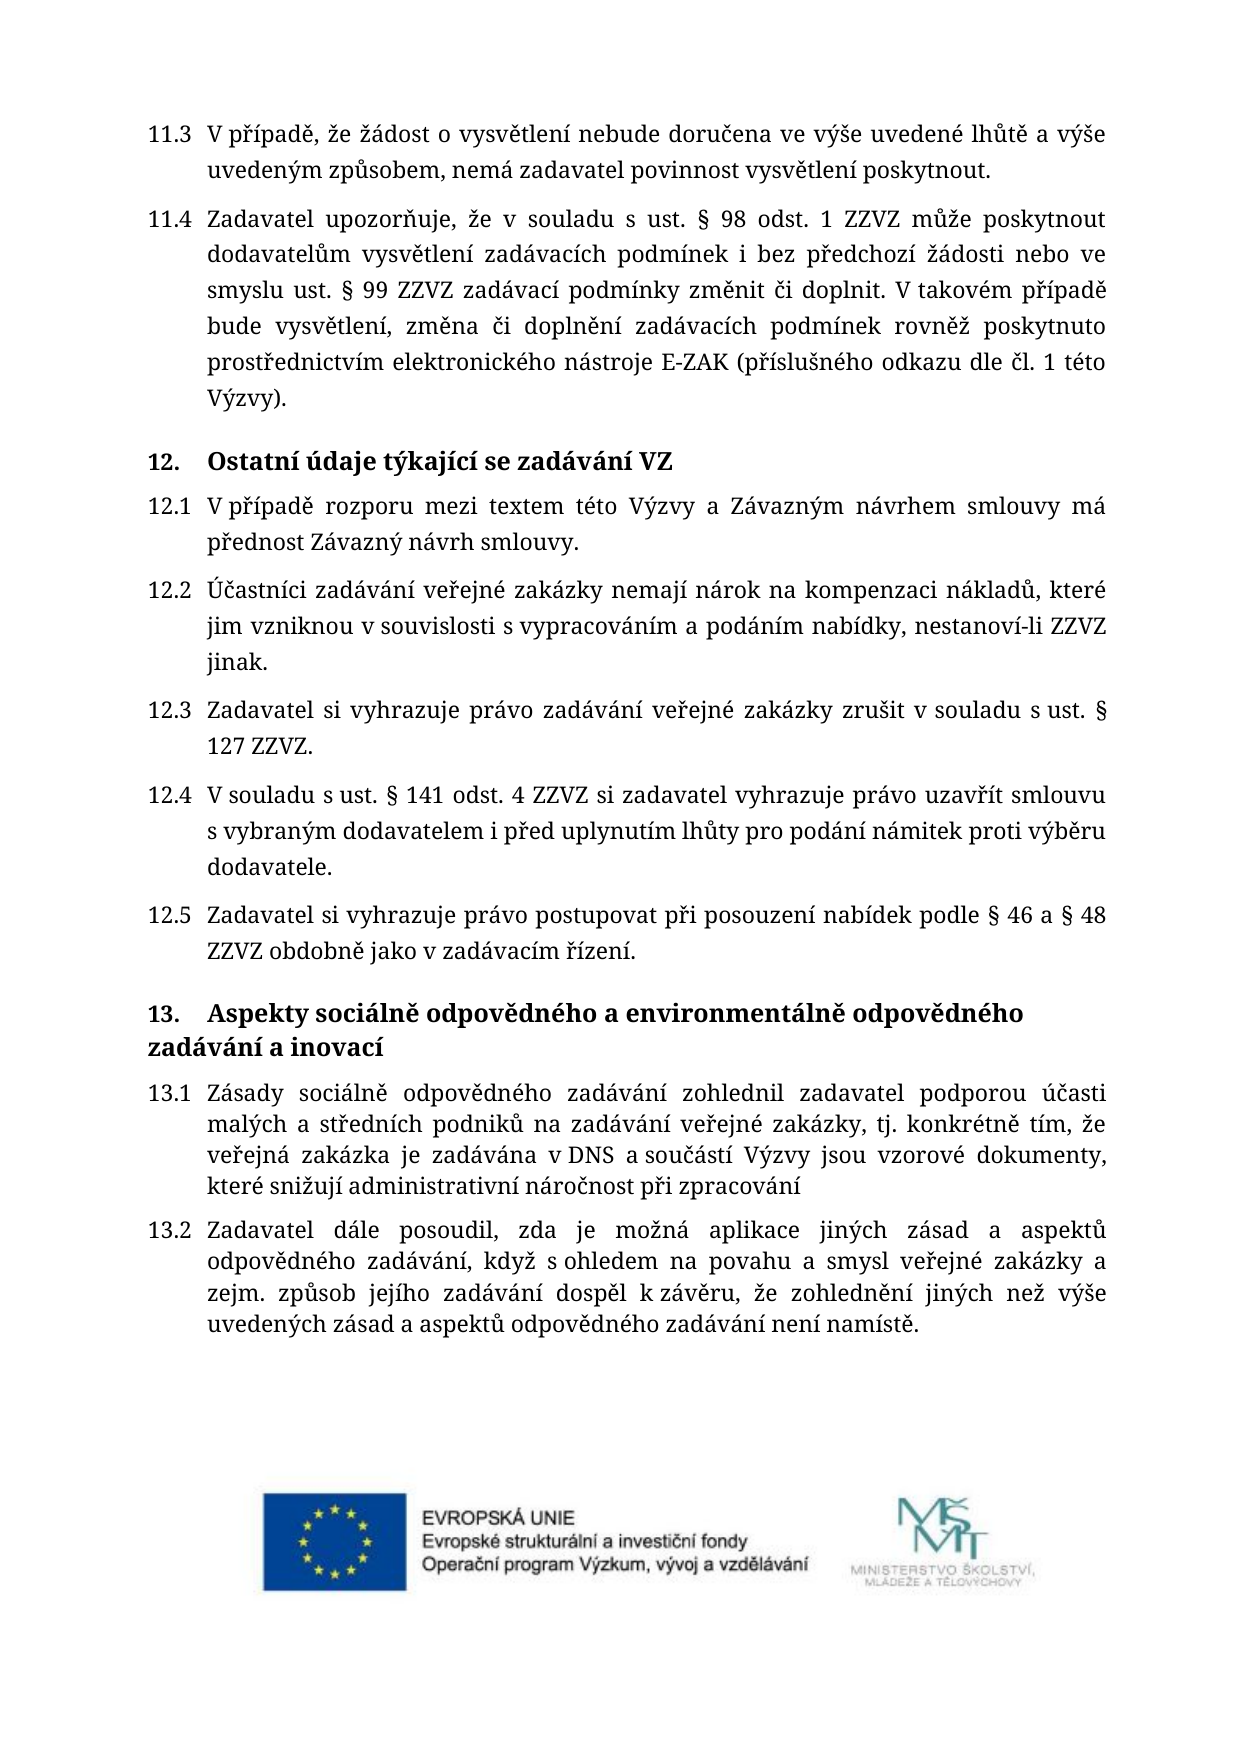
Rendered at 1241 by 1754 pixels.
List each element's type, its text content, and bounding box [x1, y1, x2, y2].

list V souladu s ust. § 141 odst. 4 ZZVZ si zadavatel vyhrazuje právo uzavřít smlouvu s vybraným dodavatelem i před uplynutím lhůty pro podání námitek proti výběru dodavatele. [148, 779, 1107, 882]
list Účastníci zadávání veřejné zakázky nemají nárok na kompenzaci nákladů, které jim vzniknou v souvislosti s vypracováním a podáním nabídky, nestanoví-li ZZVZ jinak. [148, 574, 1107, 677]
list Zásady sociálně odpovědného zadávání zohlednil zadavatel podporou účasti malých a středních podniků na zadávání veřejné zakázky, tj. konkrétně tím, že veřejná zakázka je zadávána v DNS a součástí Výzvy jsou vzorové dokumenty, které snižují administrativní náročnost při zpracování [148, 1077, 1107, 1202]
list Zadavatel si vyhrazuje právo postupovat při posouzení nabídek podle § 46 a § 48 ZZVZ obdobně jako v zadávacím řízení. [148, 899, 1107, 966]
list Zadavatel si vyhrazuje právo zadávání veřejné zakázky zrušit v souladu s ust. § 127 ZZVZ. [148, 694, 1107, 762]
picture [192, 1445, 1113, 1627]
list V případě rozporu mezi textem této Výzvy a Závazným návrhem smlouvy má přednost Závazný návrh smlouvy. [148, 490, 1107, 557]
list Zadavatel upozorňuje, že v souladu s ust. § 98 odst. 1 ZZVZ může poskytnout dodavatelům vysvětlení zadávacích podmínek i bez předchozí žádosti nebo ve smyslu ust. § 99 ZZVZ zadávací podmínky změnit či doplnit. V takovém případě bude vysvětlení, změna či doplnění zadávacích podmínek rovněž poskytnuto prostřednictvím elektronického nástroje E-ZAK (příslušného odkazu dle čl. 1 této Výzvy). [148, 202, 1107, 413]
subtitle Aspekty sociálně odpovědného a environmentálně odpovědného zadávání a inovací [148, 996, 1107, 1064]
list Zadavatel dále posoudil, zda je možná aplikace jiných zásad a aspektů odpovědného zadávání, když s ohledem na povahu a smysl veřejné zakázky a zejm. způsob jejího zadávání dospěl k závěru, že zohlednění jiných než výše uvedených zásad a aspektů odpovědného zadávání není namístě. [148, 1214, 1107, 1339]
list V případě, že žádost o vysvětlení nebude doručena ve výše uvedené lhůtě a výše uvedeným způsobem, nemá zadavatel povinnost vysvětlení poskytnout. [148, 118, 1107, 185]
subtitle Ostatní údaje týkající se zadávání VZ [148, 443, 1107, 477]
